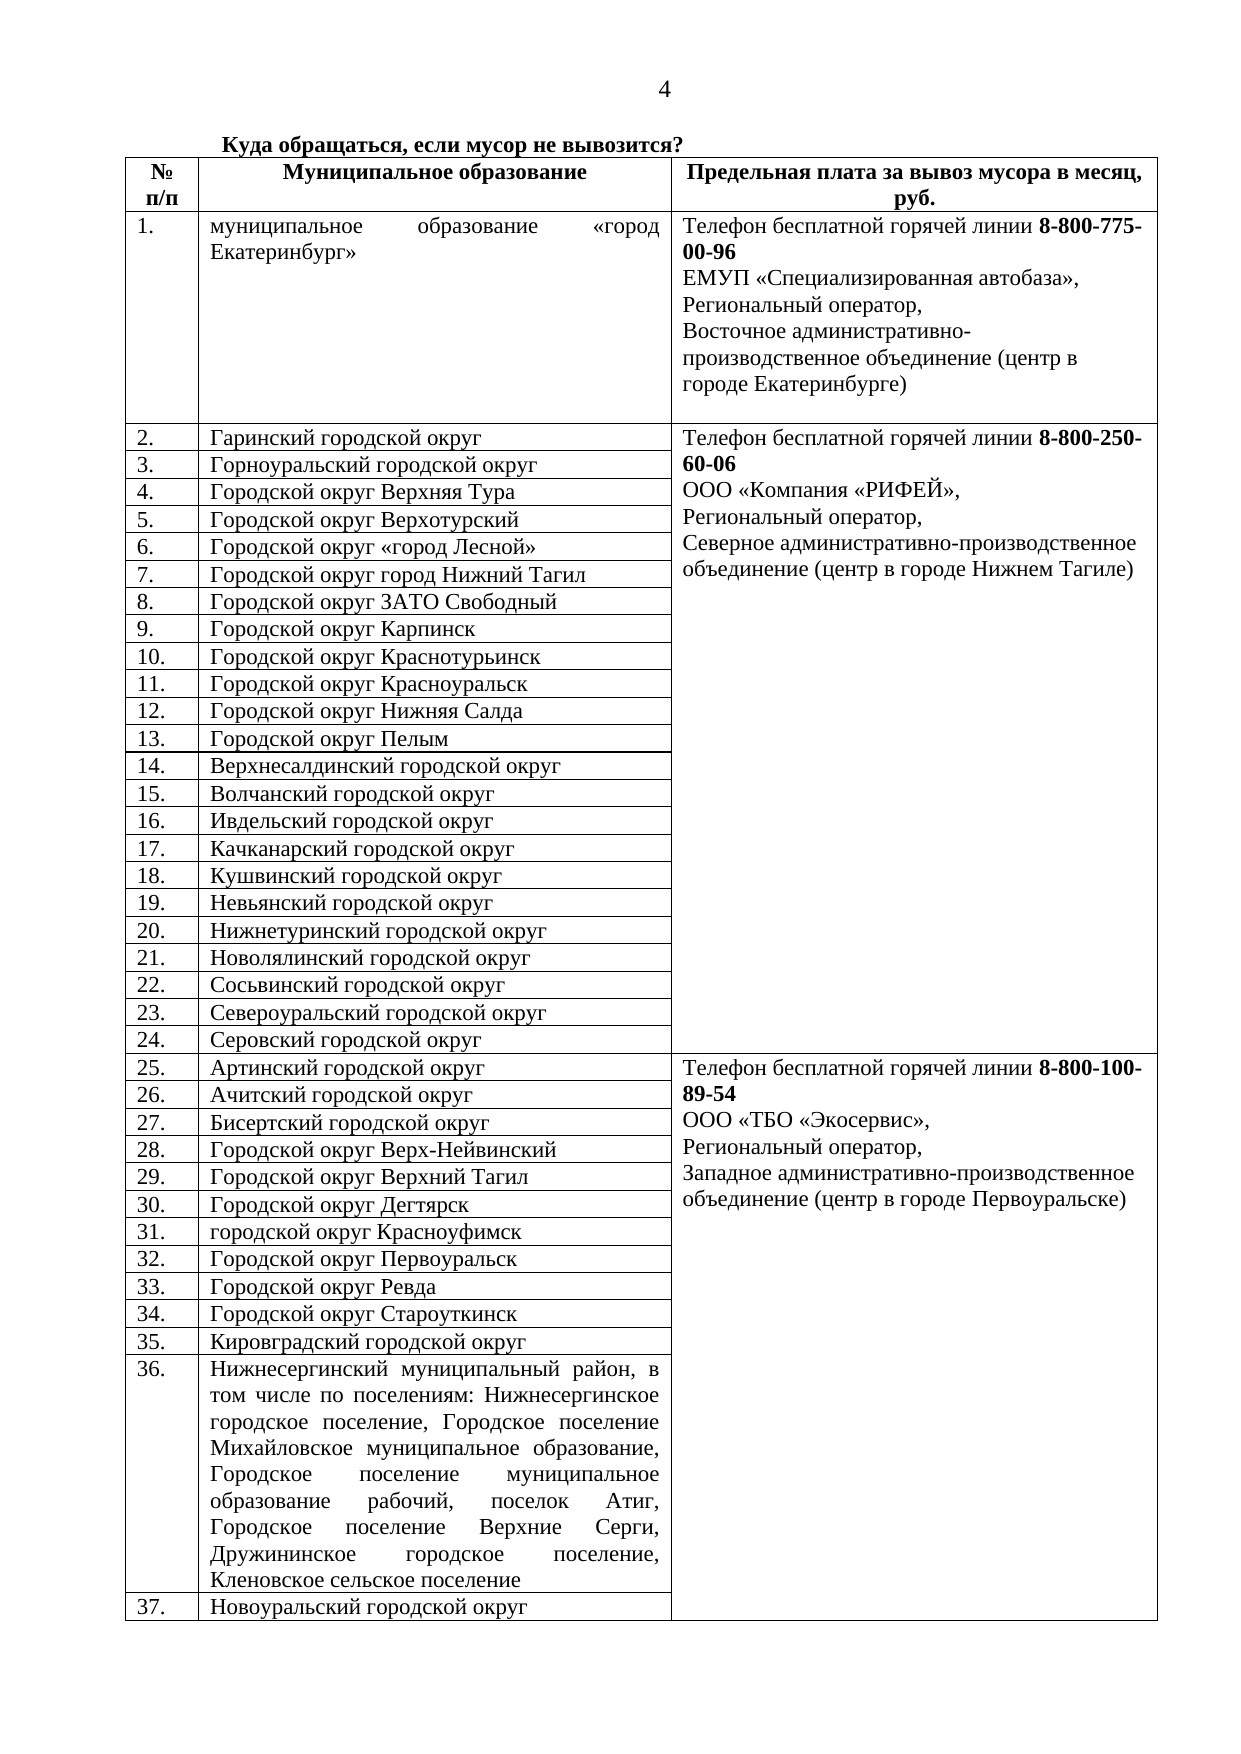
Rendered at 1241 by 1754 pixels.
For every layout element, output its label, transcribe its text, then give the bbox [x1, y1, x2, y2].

table_cell [126, 862, 198, 888]
table_cell [126, 698, 198, 724]
table_cell [126, 835, 198, 861]
table_cell городской округ Красноуфимск [199, 1218, 671, 1244]
table_cell [126, 533, 198, 559]
table_cell [126, 917, 198, 943]
table_cell [126, 561, 198, 587]
table_cell Городской округ Первоуральск [199, 1246, 671, 1272]
text Куда обращаться, если мусор не вывозится? [148, 131, 1181, 157]
table_cell Нижнетуринский городской округ [199, 917, 671, 943]
table_cell Городской округ ЗАТО Свободный [199, 588, 671, 614]
table_cell [126, 1109, 198, 1135]
table_cell Городской округ Нижняя Салда [199, 698, 671, 724]
table_cell Городской округ Староуткинск [199, 1300, 671, 1327]
table_cell [126, 1218, 198, 1244]
table_cell Североуральский городской округ [199, 999, 671, 1025]
table_cell Городской округ Красноуральск [199, 670, 671, 697]
table_cell [126, 479, 198, 505]
table_cell Городской округ Верх-Нейвинский [199, 1136, 671, 1162]
table_cell Городской округ Дегтярск [199, 1191, 671, 1217]
table_cell [126, 1191, 198, 1217]
table_cell Артинский городской округ [199, 1054, 671, 1080]
table_cell Городской округ Пелым [199, 725, 671, 751]
table_cell Ивдельский городской округ [199, 807, 671, 833]
table_cell Невьянский городской округ [199, 889, 671, 916]
table_cell [126, 615, 198, 642]
table_cell Гаринский городской округ [199, 424, 671, 450]
table_cell Городской округ город Нижний Тагил [199, 561, 671, 587]
table_cell Качканарский городской округ [199, 835, 671, 861]
table_cell [126, 1246, 198, 1272]
table_cell [126, 944, 198, 971]
table_cell [126, 1081, 198, 1107]
table_cell [126, 1136, 198, 1162]
table_cell Городской округ Ревда [199, 1273, 671, 1299]
table_cell Верхнесалдинский городской округ [199, 753, 671, 779]
table_cell [126, 643, 198, 669]
table_cell [126, 1593, 198, 1620]
table_cell [126, 451, 198, 477]
table_cell Кировградский городской округ [199, 1328, 671, 1354]
table_cell [126, 424, 198, 450]
table_cell Волчанский городской округ [199, 780, 671, 806]
table_cell Телефон бесплатной горячей линии 8-800-100-89-54 ООО «ТБО «Экосервис», Региональный оператор, Западное административно-производственное объединение (центр в городе Первоуральске) [672, 1054, 1157, 1620]
table_header Муниципальное образование [199, 158, 671, 211]
table_cell [126, 1328, 198, 1354]
table_cell Бисертский городской округ [199, 1109, 671, 1135]
table_cell Ачитский городской округ [199, 1081, 671, 1107]
table_cell [126, 1273, 198, 1299]
table_cell [126, 807, 198, 833]
table_cell [126, 1355, 198, 1592]
table_cell Телефон бесплатной горячей линии 8-800-775-00-96 ЕМУП «Специализированная автобаза», Региональный оператор, Восточное административно-производственное объединение (центр в городе Екатеринбурге) [672, 212, 1157, 423]
table_cell Городской округ Верхняя Тура [199, 479, 671, 505]
table_cell [126, 506, 198, 532]
table_cell Горноуральский городской округ [199, 451, 671, 477]
table_cell Серовский городской округ [199, 1026, 671, 1053]
table_cell [126, 725, 198, 751]
table_cell Новолялинский городской округ [199, 944, 671, 971]
table_header Предельная плата за вывоз мусора в месяц, руб. [672, 158, 1157, 211]
table_cell Нижнесергинский муниципальный район, в том числе по поселениям: Нижнесергинское городское поселение, Городское поселение Михайловское муниципальное образование, Городское поселение муниципальное образование рабочий, поселок Атиг, Городское поселение Верхние Серги, Дружининское городское поселение, Кленовское сельское поселение [199, 1355, 671, 1592]
table_cell Телефон бесплатной горячей линии 8-800-250-60-06 ООО «Компания «РИФЕЙ», Региональный оператор, Северное административно-производственное объединение (центр в городе Нижнем Тагиле) [672, 424, 1157, 1053]
table_cell Кушвинский городской округ [199, 862, 671, 888]
table_cell Новоуральский городской округ [199, 1593, 671, 1620]
table_cell Городской округ Краснотурьинск [199, 643, 671, 669]
table_cell [126, 212, 198, 423]
table_cell [126, 1300, 198, 1327]
table_cell [126, 999, 198, 1025]
table_cell муниципальное образование «город Екатеринбург» [199, 212, 671, 423]
table_cell [126, 753, 198, 779]
table_cell [126, 588, 198, 614]
table_cell [126, 670, 198, 697]
table_cell [126, 1054, 198, 1080]
table_cell Городской округ Верхотурский [199, 506, 671, 532]
table_cell [126, 780, 198, 806]
table_cell Сосьвинский городской округ [199, 972, 671, 998]
table_cell [126, 889, 198, 916]
table_header № п/п [126, 158, 198, 211]
table_cell [126, 972, 198, 998]
table_cell Городской округ «город Лесной» [199, 533, 671, 559]
table_cell [126, 1163, 198, 1190]
table_cell Городской округ Верхний Тагил [199, 1163, 671, 1190]
table_cell Городской округ Карпинск [199, 615, 671, 642]
table_cell [126, 1026, 198, 1053]
